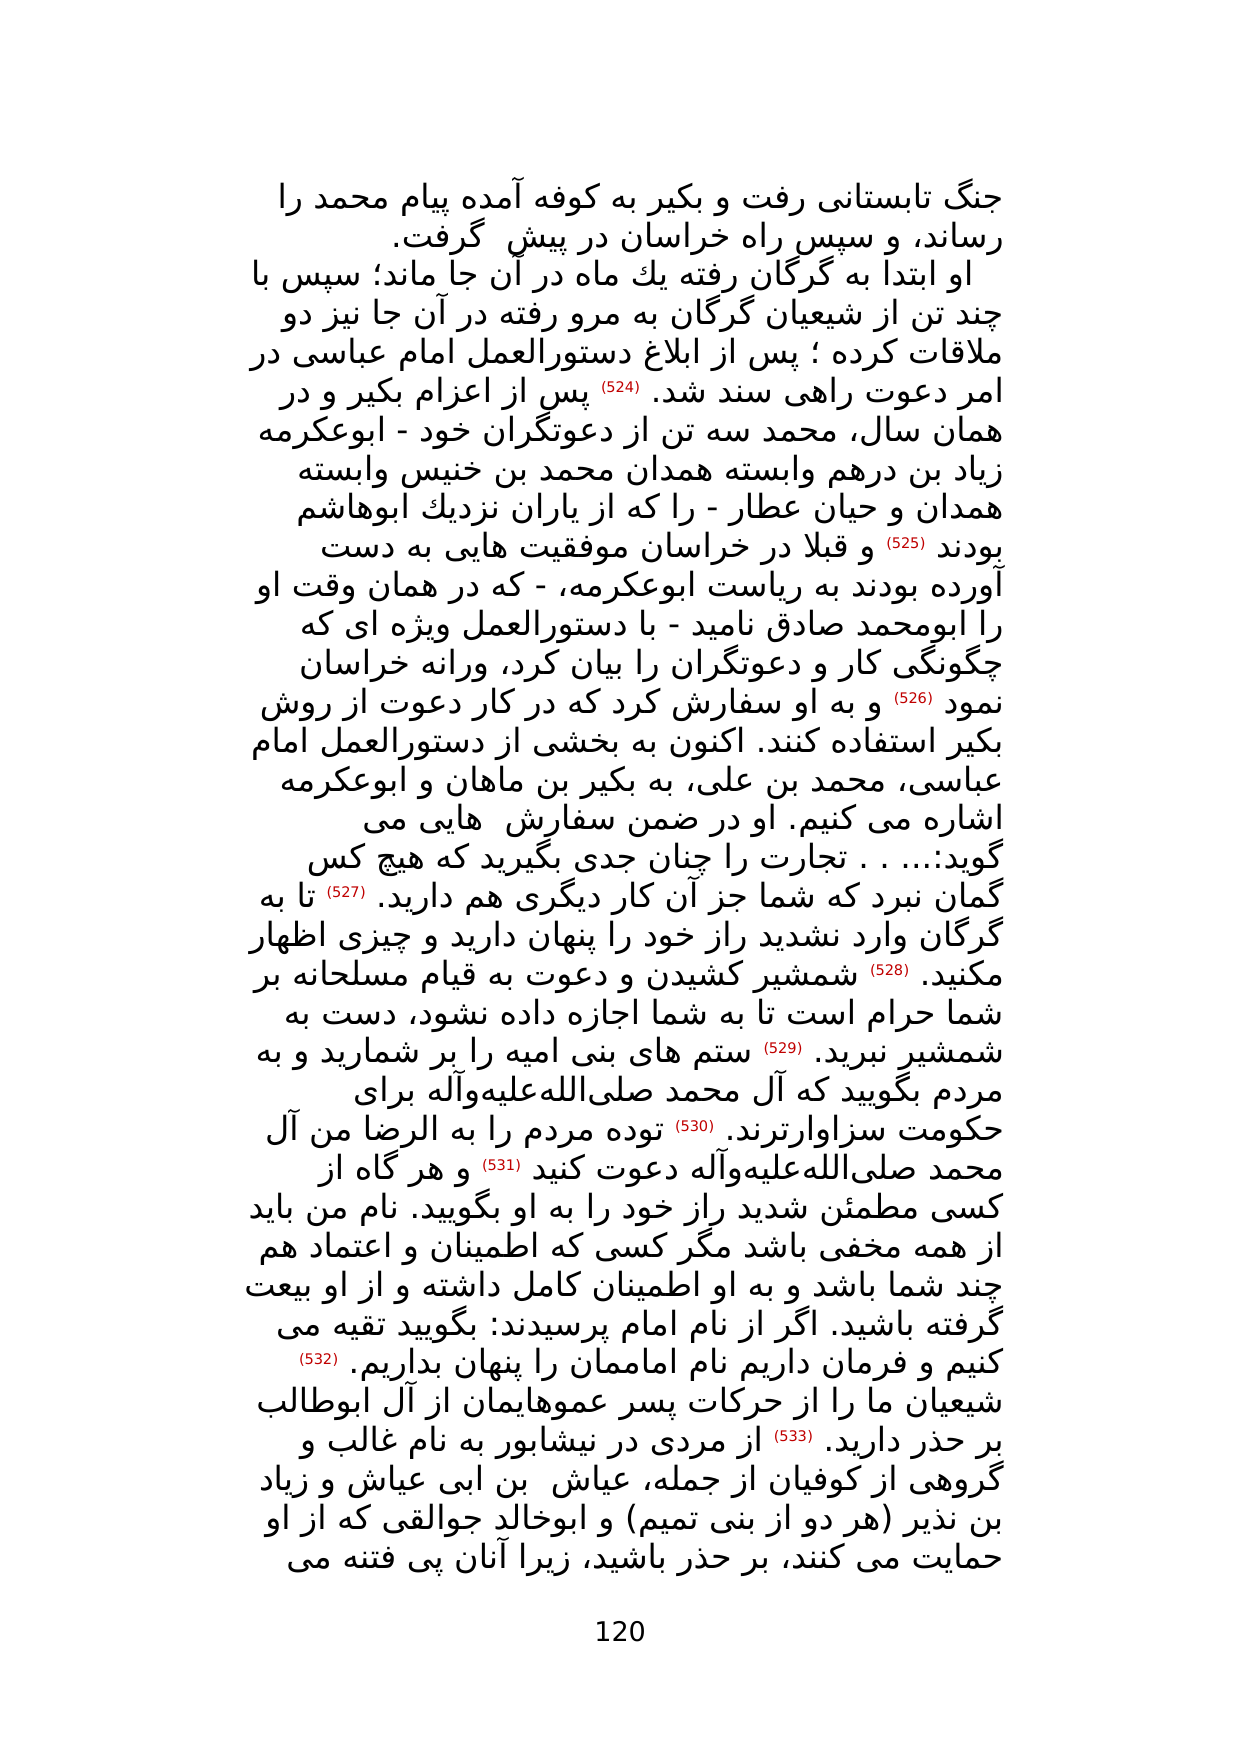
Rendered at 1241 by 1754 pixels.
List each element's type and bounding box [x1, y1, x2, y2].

text [236, 255, 1004, 1576]
text [236, 177, 1004, 255]
